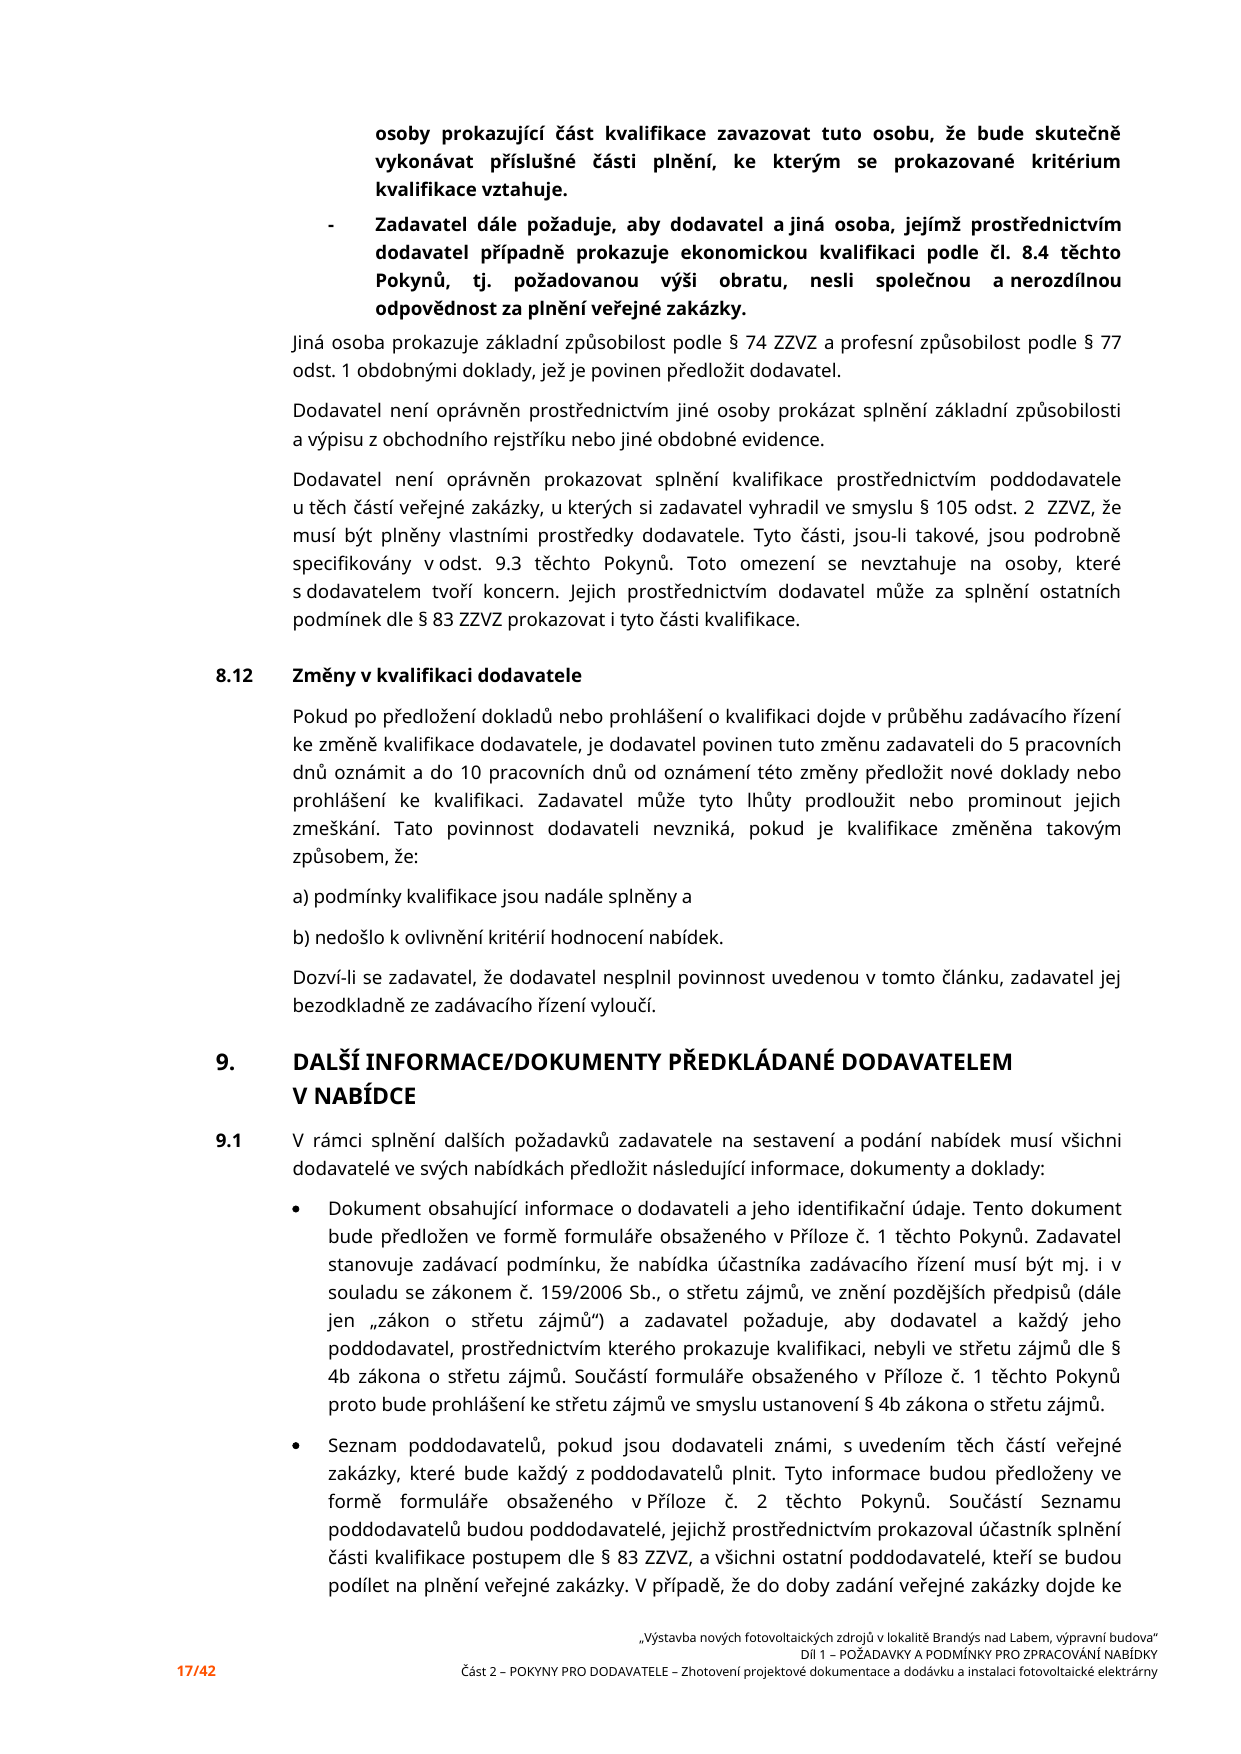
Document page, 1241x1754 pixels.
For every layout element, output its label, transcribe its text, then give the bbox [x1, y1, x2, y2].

list Dozví-li se zadavatel, že dodavatel nesplnil povinnost uvedenou v tomto článku, zadavatel jej bezodkladně ze zadávacího řízení vyloučí. [292, 965, 1122, 1018]
text Dodavatel není oprávněn prostřednictvím jiné osoby prokázat splnění základní způsobilosti a výpisu z obchodního rejstříku nebo jiné obdobné evidence. [292, 398, 1122, 451]
text V rámci splnění dalších požadavků zadavatele na sestavení a podání nabídek musí všichni dodavatelé ve svých nabídkách předložit následující informace, dokumenty a doklady: [216, 1127, 1122, 1181]
text Dokument obsahující informace o dodavateli a jeho identifikační údaje. Tento dokument bude předložen ve formě formuláře obsaženého v Příloze č. 1 těchto Pokynů. Zadavatel stanovuje zadávací podmínku, že nabídka účastníka zadávacího řízení musí být mj. i v souladu se zákonem č. 159/2006 Sb., o střetu zájmů, ve znění pozdějších předpisů (dále jen „zákon o střetu zájmů“) a zadavatel požaduje, aby dodavatel a každý jeho poddodavatel, prostřednictvím kterého prokazuje kvalifikaci, nebyli ve střetu zájmů dle § 4b zákona o střetu zájmů. Součástí formuláře obsaženého v Příloze č. 1 těchto Pokynů proto bude prohlášení ke střetu zájmů ve smyslu ustanovení § 4b zákona o střetu zájmů. [292, 1196, 1122, 1417]
text DALŠÍ INFORMACE/DOKUMENTY PŘEDKLÁDANÉ DODAVATELEM v NABÍDCE [216, 1046, 1122, 1111]
list a) podmínky kvalifikace jsou nadále splněny a [292, 884, 1122, 909]
list b) nedošlo k ovlivnění kritérií hodnocení nabídek. [292, 924, 1122, 950]
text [292, 1432, 1122, 1598]
text Dodavatel není oprávněn prokazovat splnění kvalifikace prostřednictvím poddodavatele u těch částí veřejné zakázky, u kterých si zadavatel vyhradil ve smyslu § 105 odst. 2 ZZVZ, že musí být plněny vlastními prostředky dodavatele. Tyto části, jsou-li takové, jsou podrobně specifikovány v odst. 9.3 těchto Pokynů. Toto omezení se nevztahuje na osoby, které s dodavatelem tvoří koncern. Jejich prostřednictvím dodavatel může za splnění ostatních podmínek dle § 83 ZZVZ prokazovat i tyto části kvalifikace. [292, 466, 1122, 632]
text Změny v kvalifikaci dodavatele [216, 662, 1122, 688]
list Pokud po předložení dokladů nebo prohlášení o kvalifikaci dojde v průběhu zadávacího řízení ke změně kvalifikace dodavatele, je dodavatel povinen tuto změnu zadavateli do 5 pracovních dnů oznámit a do 10 pracovních dnů od oznámení této změny předložit nové doklady nebo prohlášení ke kvalifikaci. Zadavatel může tyto lhůty prodloužit nebo prominout jejich zmeškání. Tato povinnost dodavateli nevzniká, pokud je kvalifikace změněna takovým způsobem, že: [292, 703, 1122, 869]
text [328, 121, 1122, 202]
text Zadavatel dále požaduje, aby dodavatel a jiná osoba, jejímž prostřednictvím dodavatel případně prokazuje ekonomickou kvalifikaci podle čl. 8.4 těchto Pokynů, tj. požadovanou výši obratu, nesli společnou a nerozdílnou odpovědnost za plnění veřejné zakázky. [328, 211, 1122, 321]
text Jiná osoba prokazuje základní způsobilost podle § 74 ZZVZ a profesní způsobilost podle § 77 odst. 1 obdobnými doklady, jež je povinen předložit dodavatel. [292, 329, 1122, 383]
